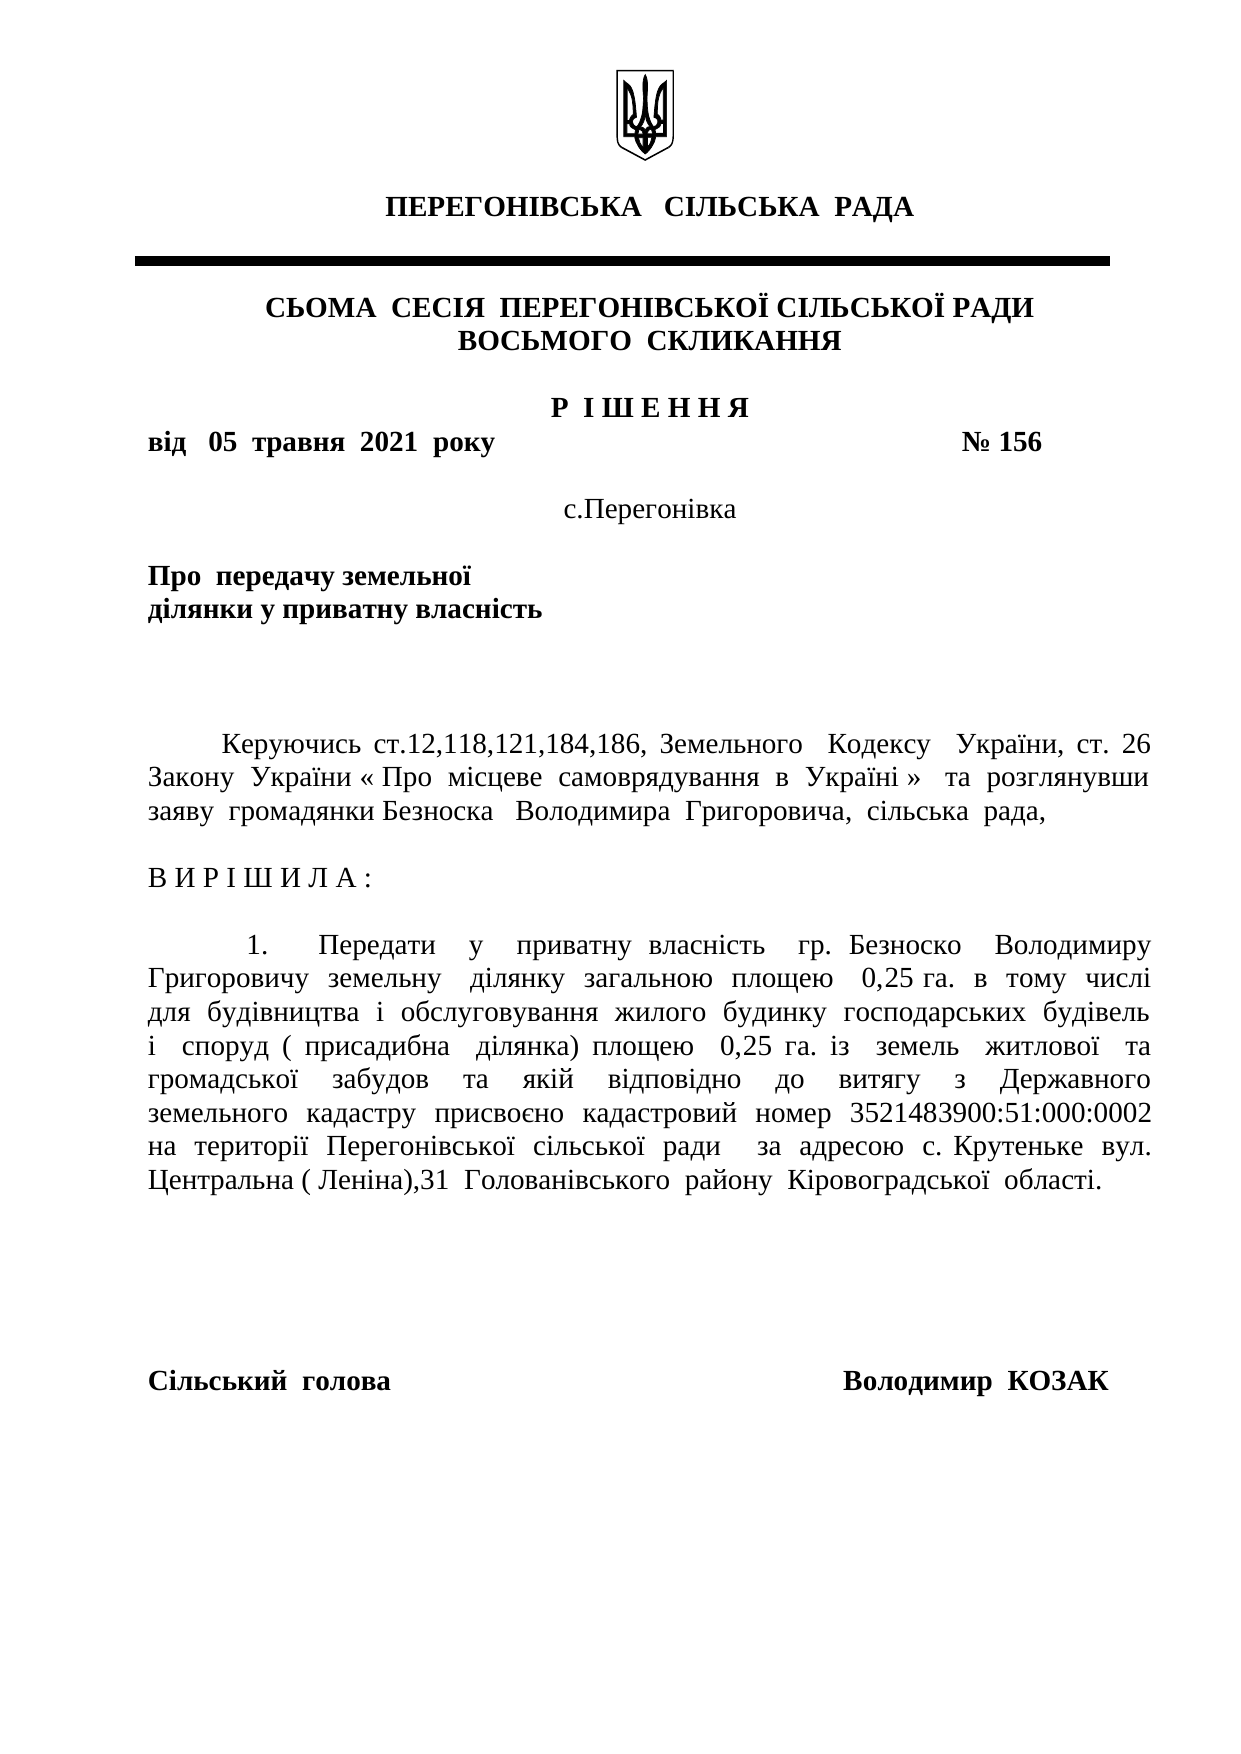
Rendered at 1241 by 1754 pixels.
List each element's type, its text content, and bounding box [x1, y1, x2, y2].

text Керуючись ст.12,118,121,184,186, Земельного Кодексу України, ст. 26 Закону України « Про місцеве самоврядування в Україні » та розглянувши заяву громадянки Безноска Володимира Григоровича, сільська рада, [148, 726, 1152, 826]
text 1. Передати у приватну власність гр. Безноско Володимиру Григоровичу земельну ділянку загальною площею 0,25 га. в тому числі для будівництва і обслуговування жилого будинку господарських будівель і споруд ( присадибна ділянка) площею 0,25 га. із земель житлової та громадської забудов та якій відповідно до витягу з Державного земельного кадастру присвоєно кадастровий номер 3521483900:51:000:0002 на території Перегонівської сільської ради за адресою с. Крутеньке вул. Центральна ( Леніна),31 Голованівського району Кіровоградської області. [148, 927, 1152, 1195]
text с.Перегонівка [148, 491, 1152, 524]
text Сільський голова Володимир КОЗАК [148, 1363, 1152, 1397]
text від 05 травня 2021 року № 156 [148, 424, 1152, 457]
text Про передачу земельної [148, 558, 1152, 592]
text ВОСЬМОГО СКЛИКАННЯ [148, 323, 1152, 357]
text Р І Ш Е Н Н Я [148, 390, 1152, 424]
text ПЕРЕГОНІВСЬКА СІЛЬСЬКА РАДА [148, 189, 1152, 223]
text СЬОМА СЕСІЯ ПЕРЕГОНІВСЬКОЇ СІЛЬСЬКОЇ РАДИ [148, 290, 1152, 323]
text ділянки у приватну власність [148, 592, 1152, 625]
text В И Р І Ш И Л А : [148, 860, 1152, 893]
